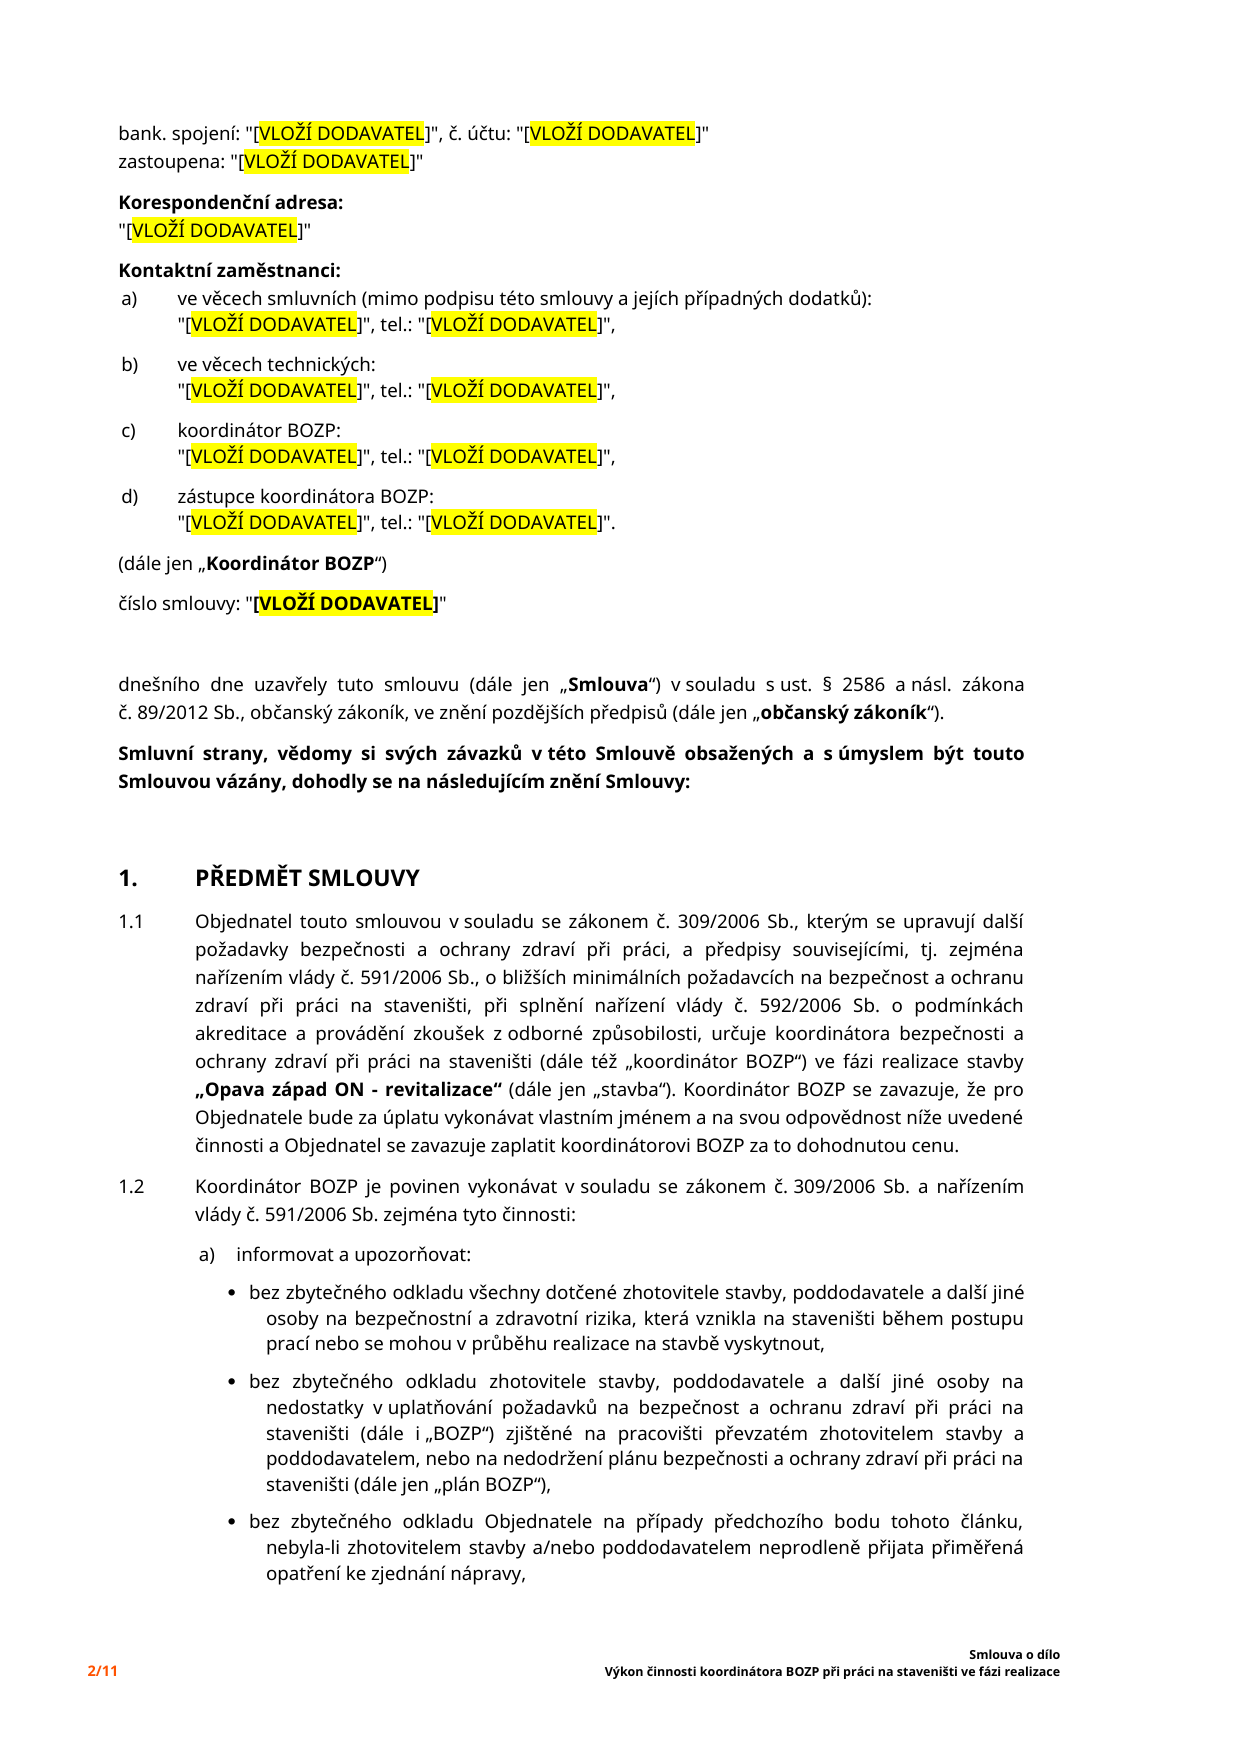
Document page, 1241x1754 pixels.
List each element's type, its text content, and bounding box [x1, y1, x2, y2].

list bez zbytečného odkladu Objednatele na případy předchozího bodu tohoto článku, nebyla-li zhotovitelem stavby a/nebo poddodavatelem neprodleně přijata přiměřená opatření ke zjednání nápravy, [228, 1509, 1024, 1585]
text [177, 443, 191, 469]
text zastoupena: "[VLOŽÍ DODAVATEL]" [409, 149, 1024, 174]
list koordinátor BOZP: [121, 418, 1024, 443]
text Kontaktní zaměstnanci: [118, 258, 1024, 283]
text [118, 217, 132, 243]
text dnešního dne uzavřely tuto smlouvu (dále jen „Smlouva“) v souladu s ust. § 2586 a násl. zákona č. 89/2012 Sb., občanský zákoník, ve znění pozdějších předpisů (dále jen „občanský zákoník“). [118, 671, 1024, 725]
text Smluvní strany, vědomy si svých závazků v této Smlouvě obsažených a s úmyslem být touto Smlouvou vázány, dohodly se na následujícím znění Smlouvy: [118, 740, 1024, 793]
list zástupce koordinátora BOZP: [121, 484, 1024, 509]
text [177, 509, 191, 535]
text PŘEDMĚT SMLOUVY [118, 862, 1024, 893]
text zastoupena: "[VLOŽÍ DODAVATEL]" [118, 149, 244, 174]
text "[VLOŽÍ DODAVATEL]" [297, 217, 1024, 243]
text "[VLOŽÍ DODAVATEL]", tel.: "[VLOŽÍ DODAVATEL]", [597, 443, 1024, 469]
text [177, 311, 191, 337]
text "[VLOŽÍ DODAVATEL]", tel.: "[VLOŽÍ DODAVATEL]", [597, 311, 1024, 337]
text Koordinátor BOZP je povinen vykonávat v souladu se zákonem č. 309/2006 Sb. a nařízením vlády č. 591/2006 Sb. zejména tyto činnosti: [118, 1173, 1024, 1227]
text číslo smlouvy: "[VLOŽÍ DODAVATEL]" [118, 590, 259, 616]
list ve věcech smluvních (mimo podpisu této smlouvy a jejích případných dodatků): [121, 286, 1024, 311]
text (dále jen „Koordinátor BOZP“) [118, 550, 1024, 575]
text "[VLOŽÍ DODAVATEL]", tel.: "[VLOŽÍ DODAVATEL]", [597, 377, 1024, 403]
text Korespondenční adresa: [118, 189, 1024, 215]
text číslo smlouvy: "[VLOŽÍ DODAVATEL]" [433, 590, 1024, 616]
text bank. spojení: "[VLOŽÍ DODAVATEL]", č. účtu: "[VLOŽÍ DODAVATEL]" [695, 121, 1024, 146]
text Objednatel touto smlouvou v souladu se zákonem č. 309/2006 Sb., kterým se upravují další požadavky bezpečnosti a ochrany zdraví při práci, a předpisy souvisejícími, tj. zejména nařízením vlády č. 591/2006 Sb., o bližších minimálních požadavcích na bezpečnost a ochranu zdraví při práci na staveništi, při splnění nařízení vlády č. 592/2006 Sb. o podmínkách akreditace a provádění zkoušek z odborné způsobilosti, určuje koordinátora bezpečnosti a ochrany zdraví při práci na staveništi (dále též „koordinátor BOZP“) ve fázi realizace stavby „Opava západ ON - revitalizace“ (dále jen „stavba“). Koordinátor BOZP se zavazuje, že pro Objednatele bude za úplatu vykonávat vlastním jménem a na svou odpovědnost níže uvedené činnosti a Objednatel se zavazuje zaplatit koordinátorovi BOZP za to dohodnutou cenu. [118, 908, 1024, 1158]
list ve věcech technických: [121, 352, 1024, 377]
list bez zbytečného odkladu všechny dotčené zhotovitele stavby, poddodavatele a další jiné osoby na bezpečnostní a zdravotní rizika, která vznikla na staveništi během postupu prací nebo se mohou v průběhu realizace na stavbě vyskytnout, [228, 1280, 1024, 1356]
text "[VLOŽÍ DODAVATEL]", tel.: "[VLOŽÍ DODAVATEL]". [597, 509, 1024, 535]
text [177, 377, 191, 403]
list informovat a upozorňovat: [199, 1242, 1024, 1267]
list bez zbytečného odkladu zhotovitele stavby, poddodavatele a další jiné osoby na nedostatky v uplatňování požadavků na bezpečnost a ochranu zdraví při práci na staveništi (dále i „BOZP“) zjištěné na pracovišti převzatém zhotovitelem stavby a poddodavatelem, nebo na nedodržení plánu bezpečnosti a ochrany zdraví při práci na staveništi (dále jen „plán BOZP“), [228, 1369, 1024, 1496]
